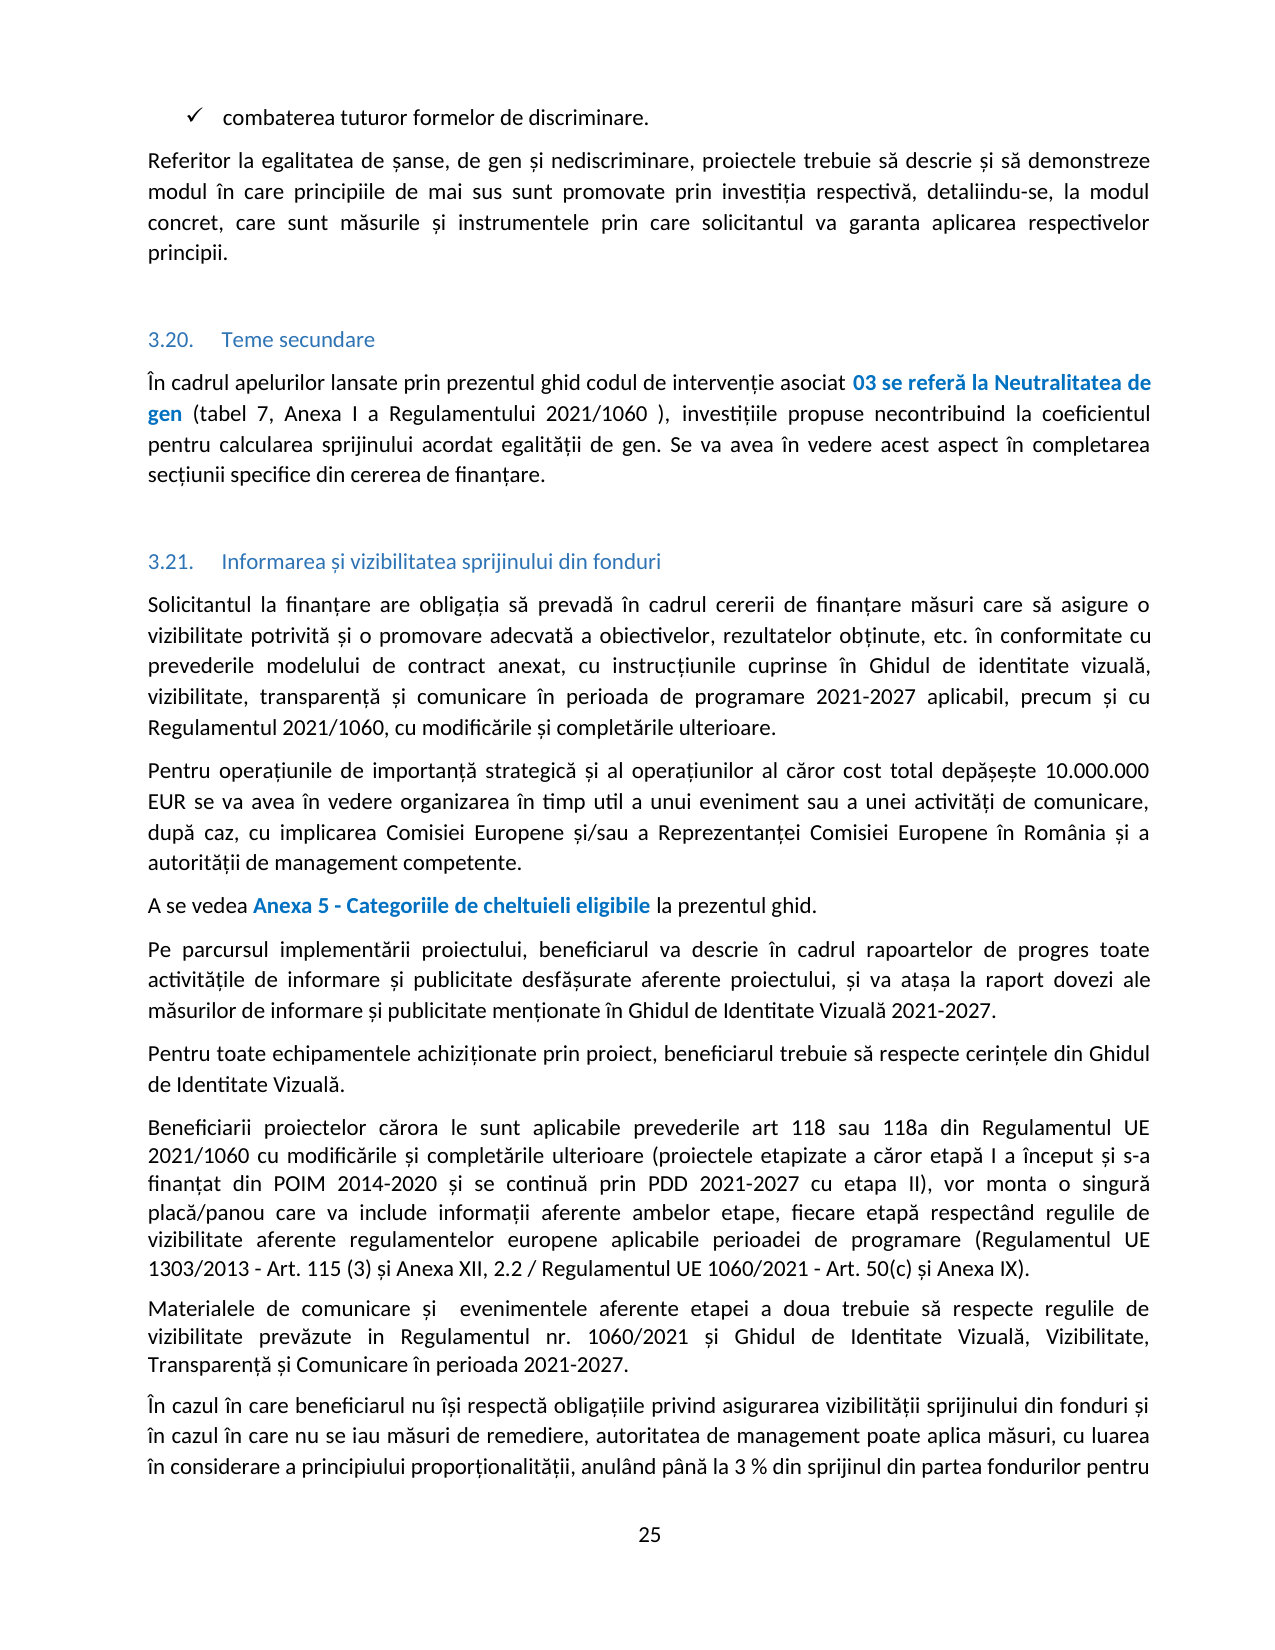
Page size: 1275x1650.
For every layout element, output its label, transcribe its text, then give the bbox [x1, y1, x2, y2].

text Referitor la egalitatea de şanse, de gen și nediscriminare, proiectele trebuie să descrie și să demonstreze modul în care principiile de mai sus sunt promovate prin investiția respectivă, detaliindu-se, la modul concret, care sunt măsurile și instrumentele prin care solicitantul va garanta aplicarea respectivelor principii. [148, 146, 1152, 267]
subtitle Teme secundare [148, 325, 1152, 353]
text A se vedea Anexa 5 - Categoriile de cheltuieli eligibile la prezentul ghid. [148, 892, 1152, 920]
list combaterea tuturor formelor de discriminare. [185, 103, 1152, 131]
text Materialele de comunicare și evenimentele aferente etapei a doua trebuie să respecte regulile de vizibilitate prevăzute in Regulamentul nr. 1060/2021 și Ghidul de Identitate Vizuală, Vizibilitate, Transparență și Comunicare în perioada 2021-2027. [148, 1294, 1152, 1378]
text Pe parcursul implementării proiectului, beneficiarul va descrie în cadrul rapoartelor de progres toate activităţile de informare şi publicitate desfăşurate aferente proiectului, şi va ataşa la raport dovezi ale măsurilor de informare și publicitate menționate în Ghidul de Identitate Vizuală 2021-2027. [148, 935, 1152, 1024]
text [148, 1391, 1152, 1480]
text Pentru operațiunile de importanță strategică și al operațiunilor al căror cost total depășește 10.000.000 EUR se va avea în vedere organizarea în timp util a unui eveniment sau a unei activități de comunicare, după caz, cu implicarea Comisiei Europene și/sau a Reprezentanței Comisiei Europene în România și a autorității de management competente. [148, 756, 1152, 876]
text În cadrul apelurilor lansate prin prezentul ghid codul de intervenție asociat 03 se referă la Neutralitatea de gen (tabel 7, Anexa I a Regulamentului 2021/1060 ), investițiile propuse necontribuind la coeficientul pentru calcularea sprijinului acordat egalității de gen. Se va avea în vedere acest aspect în completarea secțiunii specifice din cererea de finanțare. [148, 368, 1152, 488]
subtitle Informarea și vizibilitatea sprijinului din fonduri [148, 547, 1152, 575]
text Pentru toate echipamentele achiziţionate prin proiect, beneficiarul trebuie să respecte cerințele din Ghidul de Identitate Vizuală. [148, 1039, 1152, 1098]
text Solicitantul la finanțare are obligația să prevadă în cadrul cererii de finanțare măsuri care să asigure o vizibilitate potrivită şi o promovare adecvată a obiectivelor, rezultatelor obţinute, etc. în conformitate cu prevederile modelului de contract anexat, cu instrucţiunile cuprinse în Ghidul de identitate vizuală, vizibilitate, transparență și comunicare în perioada de programare 2021-2027 aplicabil, precum și cu Regulamentul 2021/1060, cu modificările și completările ulterioare. [148, 590, 1152, 741]
text Beneficiarii proiectelor cărora le sunt aplicabile prevederile art 118 sau 118a din Regulamentul UE 2021/1060 cu modificările și completările ulterioare (proiectele etapizate a căror etapă I a început și s-a finanțat din POIM 2014-2020 și se continuă prin PDD 2021-2027 cu etapa II), vor monta o singură placă/panou care va include informații aferente ambelor etape, fiecare etapă respectând regulile de vizibilitate aferente regulamentelor europene aplicabile perioadei de programare (Regulamentul UE 1303/2013 - Art. 115 (3) și Anexa XII, 2.2 / Regulamentul UE 1060/2021 - Art. 50(c) și Anexa IX). [148, 1113, 1152, 1282]
